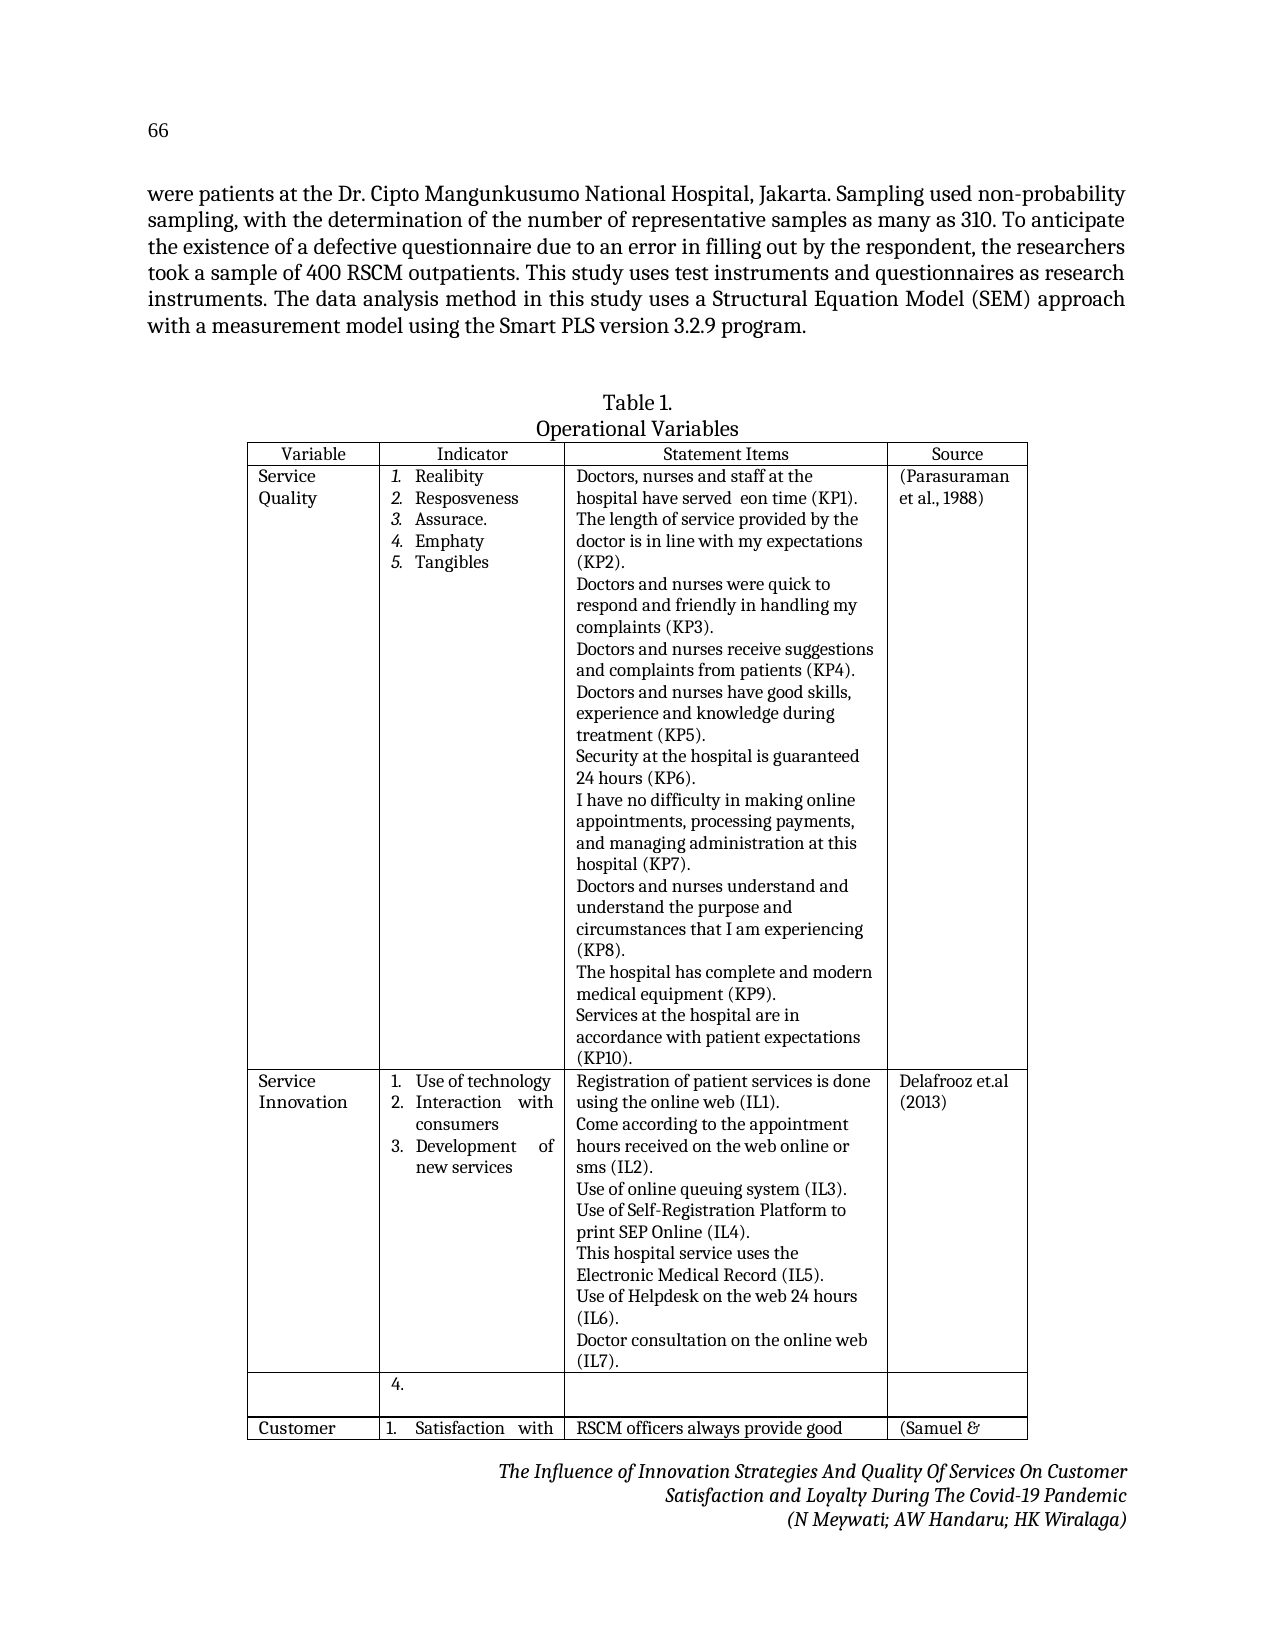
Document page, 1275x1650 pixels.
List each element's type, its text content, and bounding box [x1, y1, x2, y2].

table_cell Service Quality [248, 466, 379, 1069]
table_cell [888, 1373, 1027, 1416]
table_header Statement Items [565, 443, 887, 464]
table_header Indicator [380, 443, 564, 464]
table_cell Registration of patient services is done using the online web (IL1). Come according to the appointment hours received on the web online or sms (IL2). Use of online queuing system (IL3). Use of Self-Registration Platform to print SEP Online (IL4). This hospital service uses the Electronic Medical Record (IL5). Use of Helpdesk on the web 24 hours (IL6). Doctor consultation on the online web (IL7). [565, 1070, 887, 1372]
table_cell Use of technology Interaction with consumers Development of new services [380, 1070, 564, 1372]
table_cell Delafrooz et.al (2013) [888, 1070, 1027, 1372]
table_cell Realibity Resposveness Assurace. Emphaty Tangibles [380, 466, 564, 1069]
table_cell (Samuel & Foedjiawati, 2005) [888, 1418, 1027, 1439]
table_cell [380, 1418, 564, 1439]
table_cell Customer Satisfaction [248, 1418, 379, 1439]
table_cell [565, 1418, 887, 1439]
table_cell (Parasuraman et al., 1988) [888, 466, 1027, 1069]
table_cell Service Innovation [248, 1070, 379, 1372]
table_header Variable [248, 443, 379, 464]
list Operational Variables [148, 416, 1127, 442]
list Table 1. [148, 389, 1127, 416]
table_cell [248, 1373, 379, 1416]
table_cell Doctors, nurses and staff at the hospital have served eon time (KP1). The length of service provided by the doctor is in line with my expectations (KP2). Doctors and nurses were quick to respond and friendly in handling my complaints (KP3). Doctors and nurses receive suggestions and complaints from patients (KP4). Doctors and nurses have good skills, experience and knowledge during treatment (KP5). Security at the hospital is guaranteed 24 hours (KP6). I have no difficulty in making online appointments, processing payments, and managing administration at this hospital (KP7). Doctors and nurses understand and understand the purpose and circumstances that I am experiencing (KP8). The hospital has complete and modern medical equipment (KP9). Services at the hospital are in accordance with patient expectations (KP10). [565, 466, 887, 1069]
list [148, 181, 1127, 339]
table_header Source [888, 443, 1027, 464]
table_cell [565, 1373, 887, 1416]
table_cell [380, 1373, 564, 1416]
